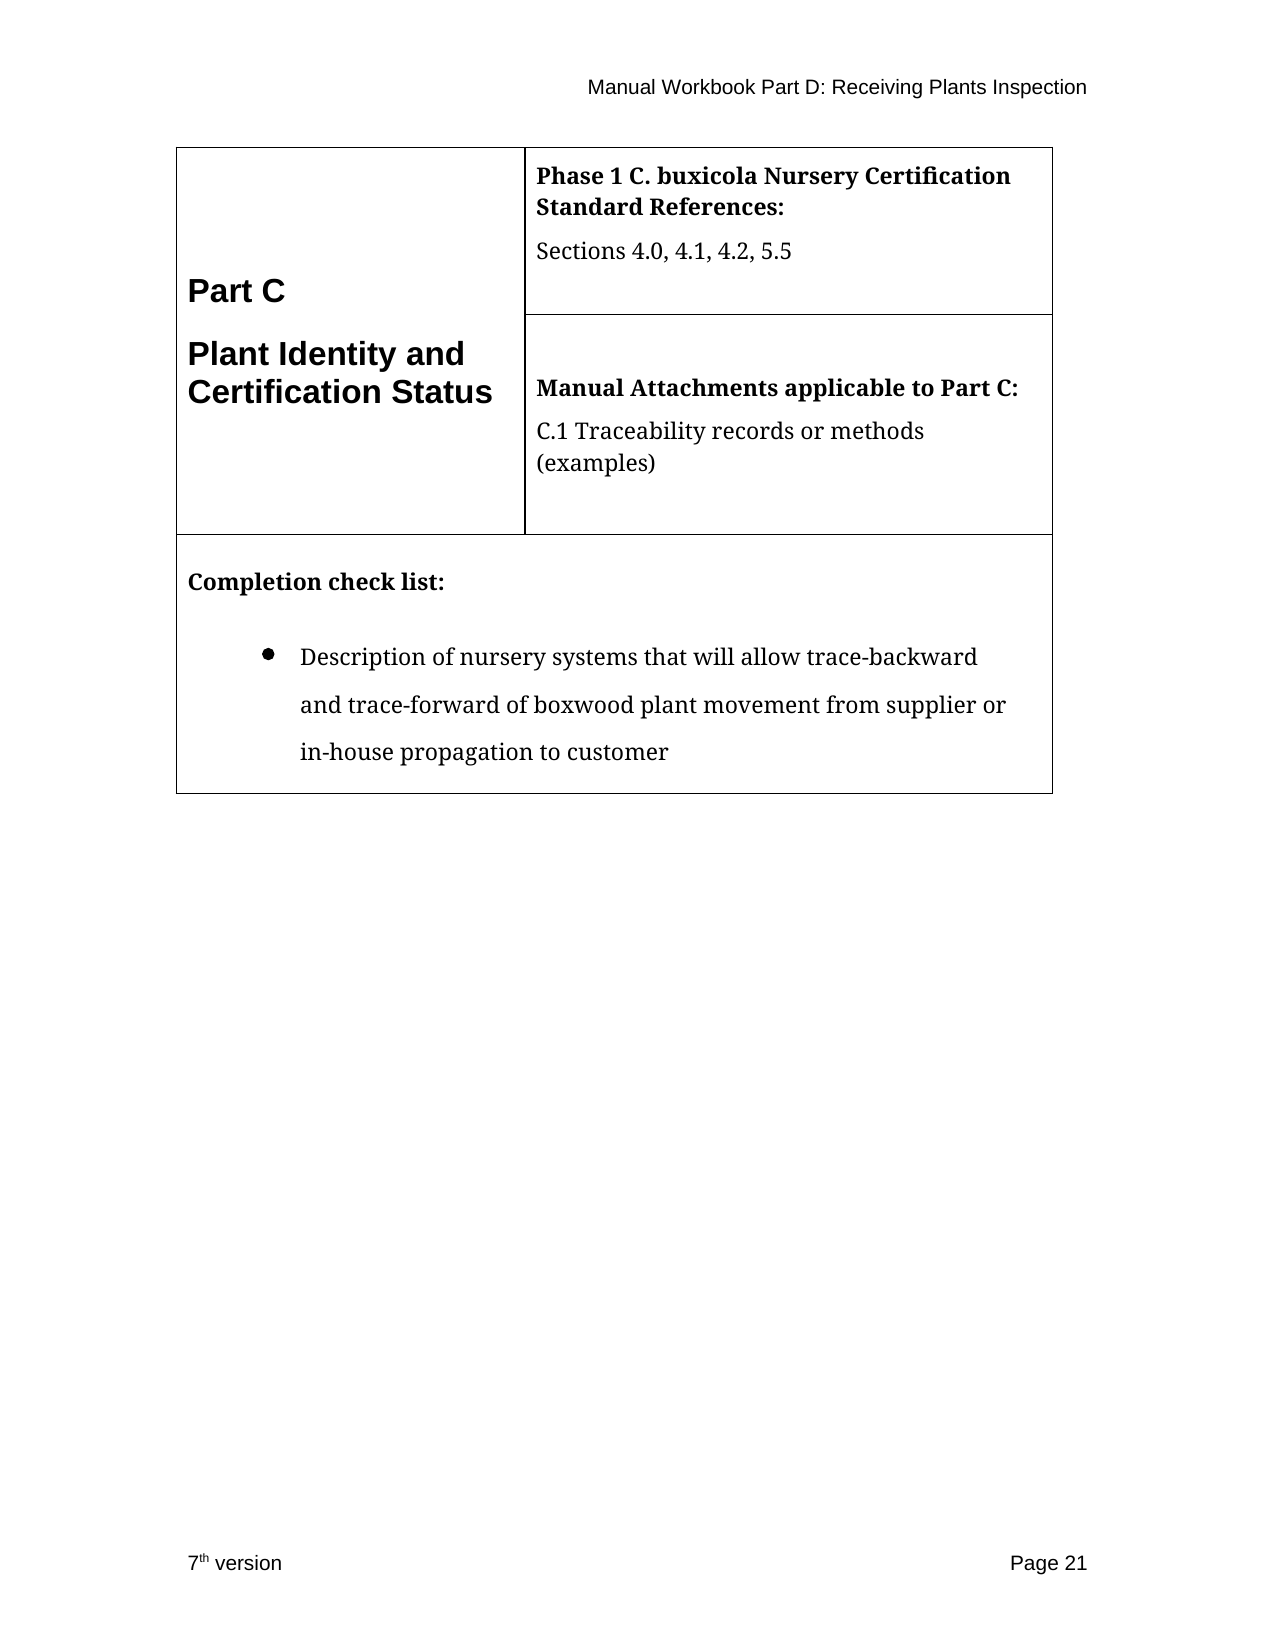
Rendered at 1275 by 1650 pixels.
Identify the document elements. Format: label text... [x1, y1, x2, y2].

table_cell Manual Attachments applicable to Part C: C.1 Traceability records or methods (examples) [526, 315, 1052, 534]
table_header Phase 1 C. buxicola Nursery Certification Standard References: Sections 4.0, 4.1, 4.2, 5.5 [526, 148, 1052, 314]
table_header Part C Plant Identity and Certification Status [177, 148, 524, 534]
table_cell Completion check list: Description of nursery systems that will allow trace-backward and trace-forward of boxwood plant movement from supplier or in-house propagation to customer [177, 535, 1052, 792]
